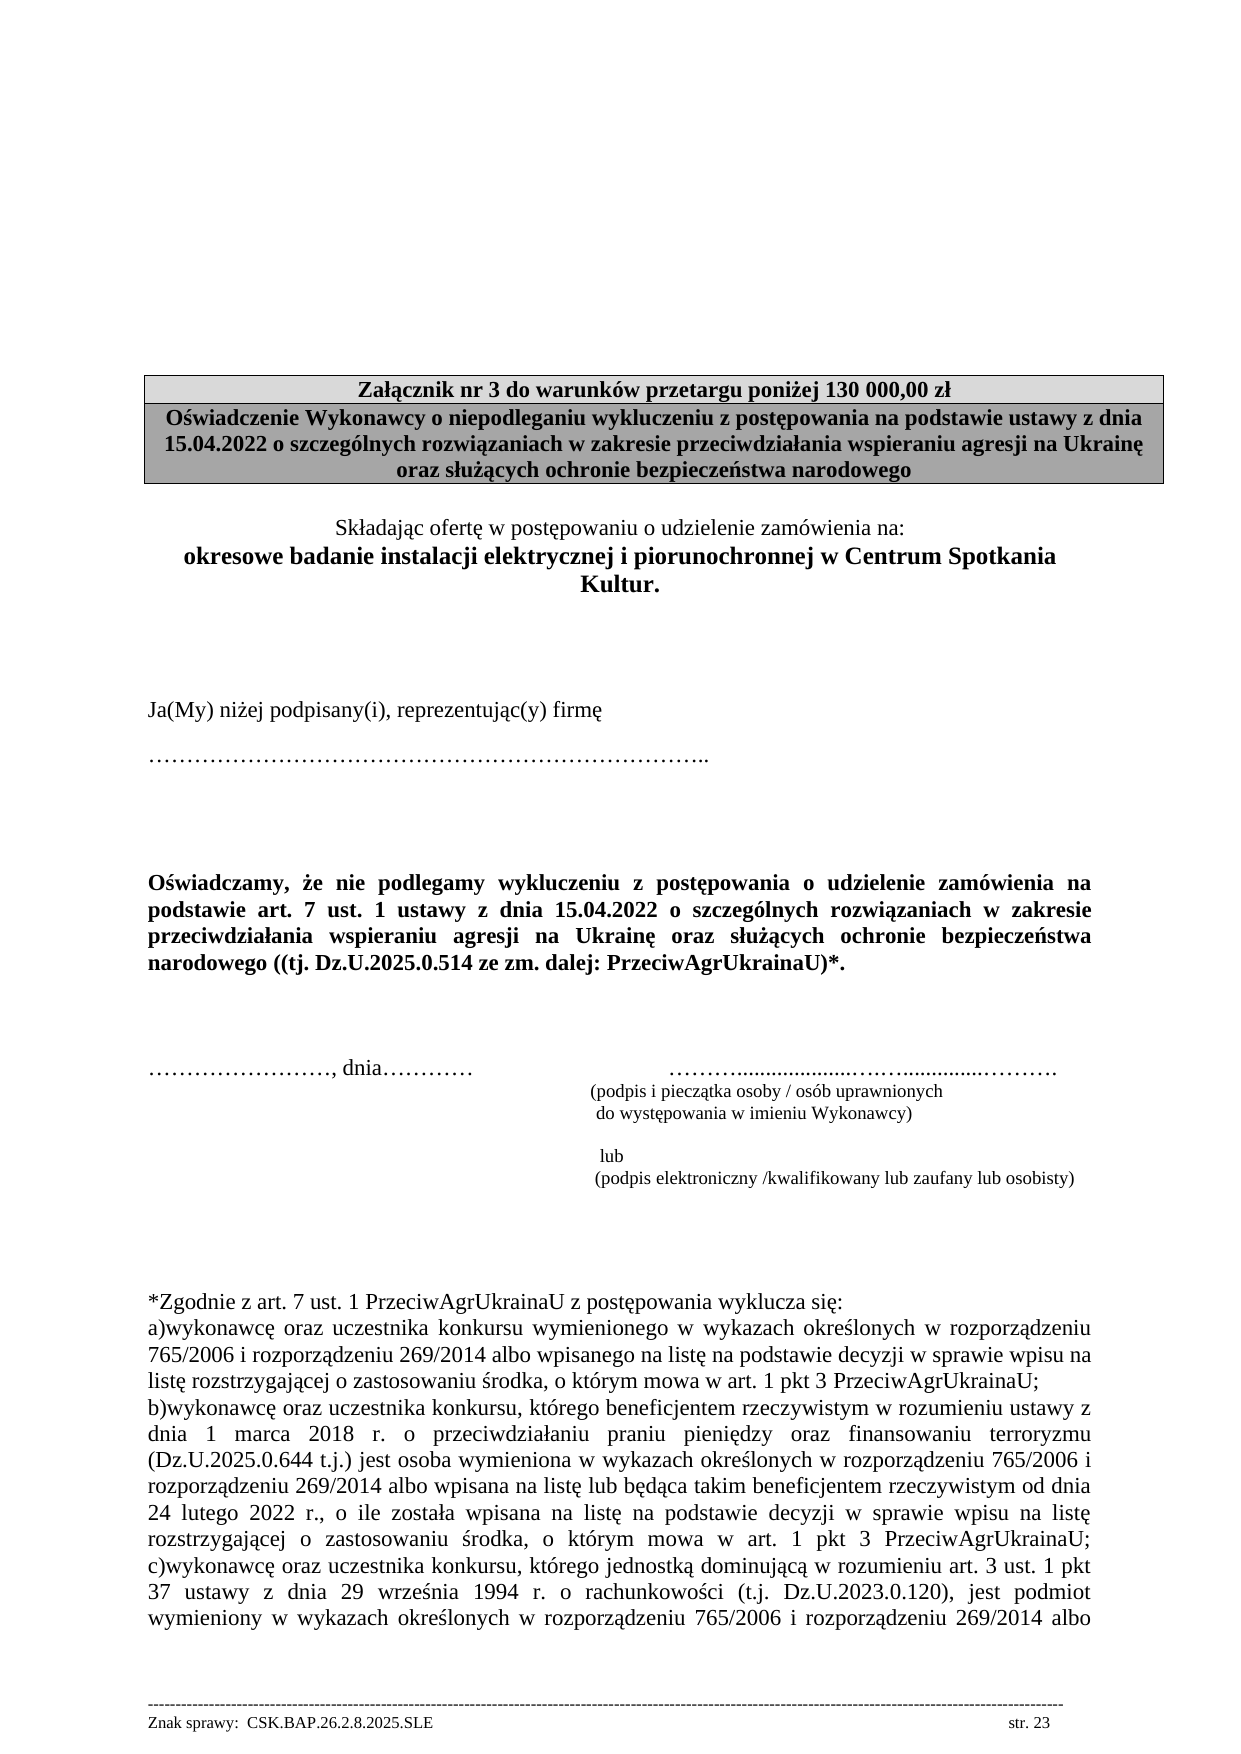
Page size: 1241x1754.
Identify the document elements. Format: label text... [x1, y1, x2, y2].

text Składając ofertę w postępowaniu o udzielenie zamówienia na: [148, 514, 1093, 541]
text a)wykonawcę oraz uczestnika konkursu wymienionego w wykazach określonych w rozporządzeniu 765/2006 i rozporządzeniu 269/2014 albo wpisanego na listę na podstawie decyzji w sprawie wpisu na listę rozstrzygającej o zastosowaniu środka, o którym mowa w art. 1 pkt 3 PrzeciwAgrUkrainaU; [148, 1314, 1093, 1393]
text (podpis i pieczątka osoby / osób uprawnionych [590, 1080, 1093, 1102]
text Oświadczamy, że nie podlegamy wykluczeniu z postępowania o udzielenie zamówienia na podstawie art. 7 ust. 1 ustawy z dnia 15.04.2022 o szczególnych rozwiązaniach w zakresie przeciwdziałania wspieraniu agresji na Ukrainę oraz służących ochronie bezpieczeństwa narodowego ((tj. Dz.U.2025.0.514 ze zm. dalej: PrzeciwAgrUkrainaU)*. [148, 869, 1093, 975]
list ……………………………………………………………….. [148, 741, 1093, 767]
table_header Załącznik nr 3 do warunków przetargu poniżej 130 000,00 zł [145, 376, 1163, 403]
text do występowania w imieniu Wykonawcy) [148, 1102, 1093, 1123]
text *Zgodnie z art. 7 ust. 1 PrzeciwAgrUkrainaU z postępowania wyklucza się: [148, 1288, 1093, 1314]
list Ja(My) niżej podpisany(i), reprezentując(y) firmę [148, 696, 1093, 722]
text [148, 1393, 1093, 1631]
table_cell Oświadczenie Wykonawcy o niepodleganiu wykluczeniu z postępowania na podstawie ustawy z dnia 15.04.2022 o szczególnych rozwiązaniach w zakresie przeciwdziałania wspieraniu agresji na Ukrainę oraz służących ochronie bezpieczeństwa narodowego [145, 404, 1163, 483]
text ……………………, dnia………… ………....................….…..............………. [148, 1054, 1093, 1080]
text okresowe badanie instalacji elektrycznej i piorunochronnej w Centrum Spotkania Kultur. [148, 541, 1093, 598]
text lub [590, 1145, 1093, 1167]
text (podpis elektroniczny /kwalifikowany lub zaufany lub osobisty) [516, 1167, 1093, 1188]
